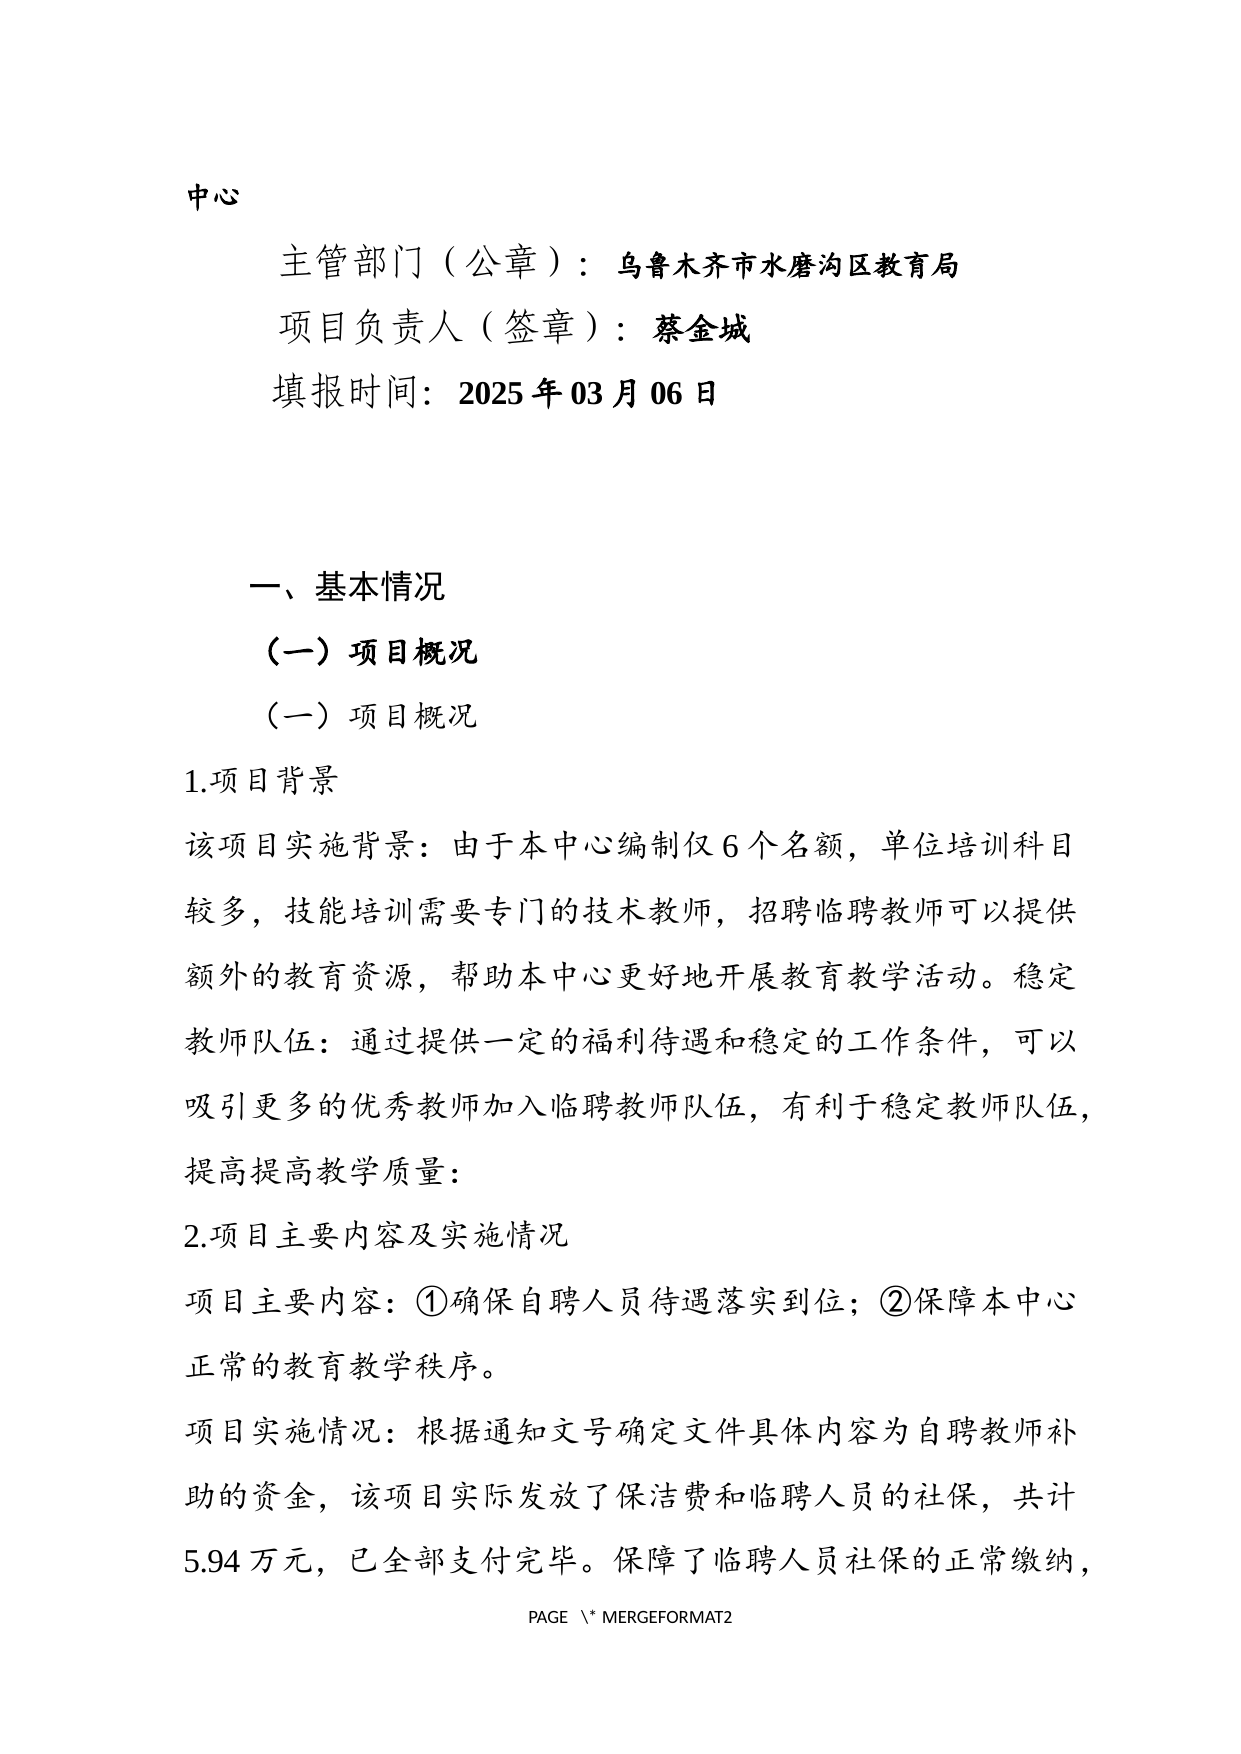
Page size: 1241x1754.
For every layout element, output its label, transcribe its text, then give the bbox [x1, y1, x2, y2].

text （一）项目概况 [183, 617, 1078, 682]
text 项目负责人（签章）：蔡金城 [183, 292, 1078, 357]
text 一、基本情况 [183, 552, 1078, 617]
text 主管部门（公章）：乌鲁木齐市水磨沟区教育局 [183, 227, 1078, 292]
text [183, 162, 1078, 227]
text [183, 682, 1078, 1592]
text 填报时间：2025年03月06日 [211, 357, 1078, 422]
